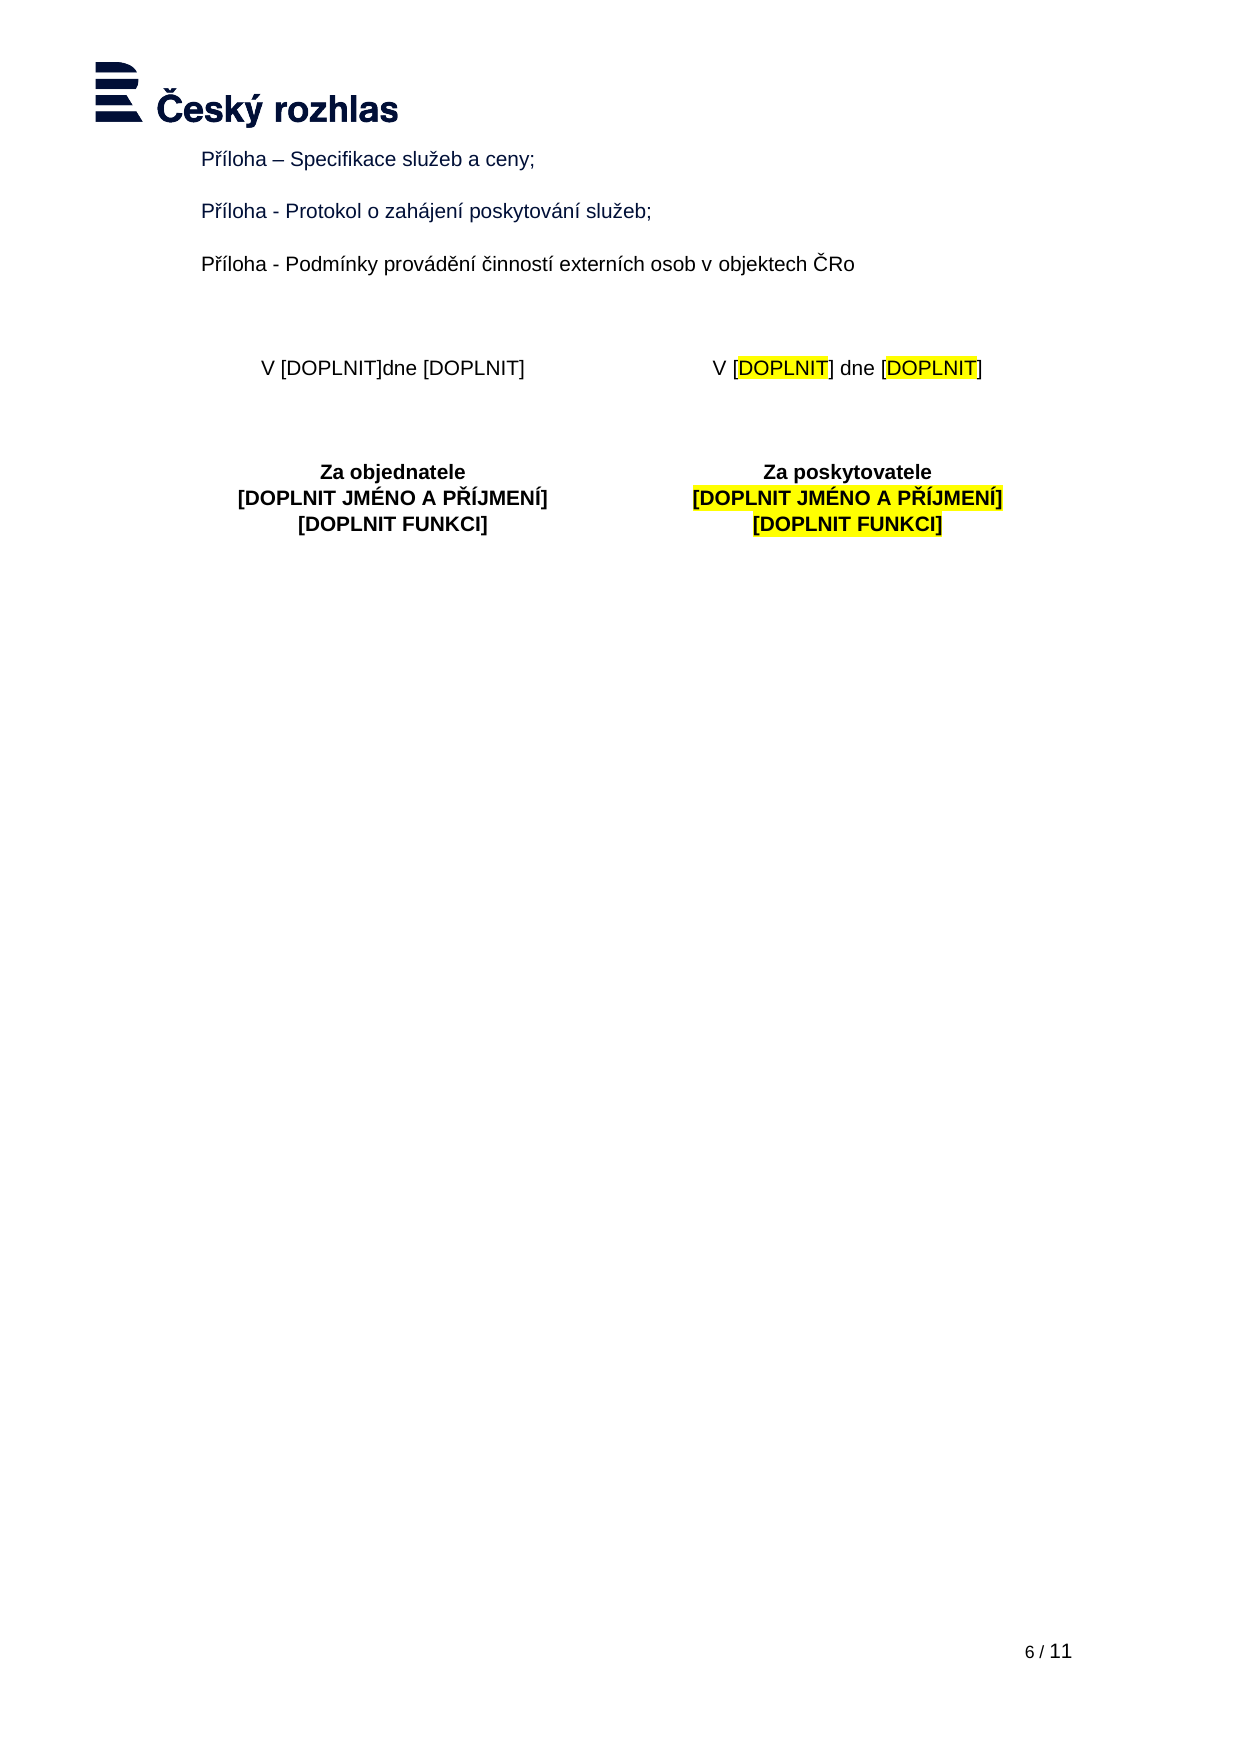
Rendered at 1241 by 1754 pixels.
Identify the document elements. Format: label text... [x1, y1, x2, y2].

table_cell Za poskytovatele [DOPLNIT JMÉNO A PŘÍJMENÍ] [DOPLNIT FUNKCI] [620, 380, 1075, 537]
table_cell Za objednatele [DOPLNIT JMÉNO A PŘÍJMENÍ] [DOPLNIT FUNKCI] [165, 380, 620, 537]
list Příloha - Podmínky provádění činností externích osob v objektech ČRo [198, 250, 1072, 276]
table_header V [DOPLNIT]dne [DOPLNIT] [165, 354, 620, 380]
table_header V [DOPLNIT] dne [DOPLNIT] [620, 354, 1075, 380]
subtitle Příloha – Specifikace služeb a ceny; [168, 146, 1072, 172]
subtitle Příloha - Protokol o zahájení poskytování služeb; [168, 198, 1072, 224]
picture [95, 62, 398, 128]
